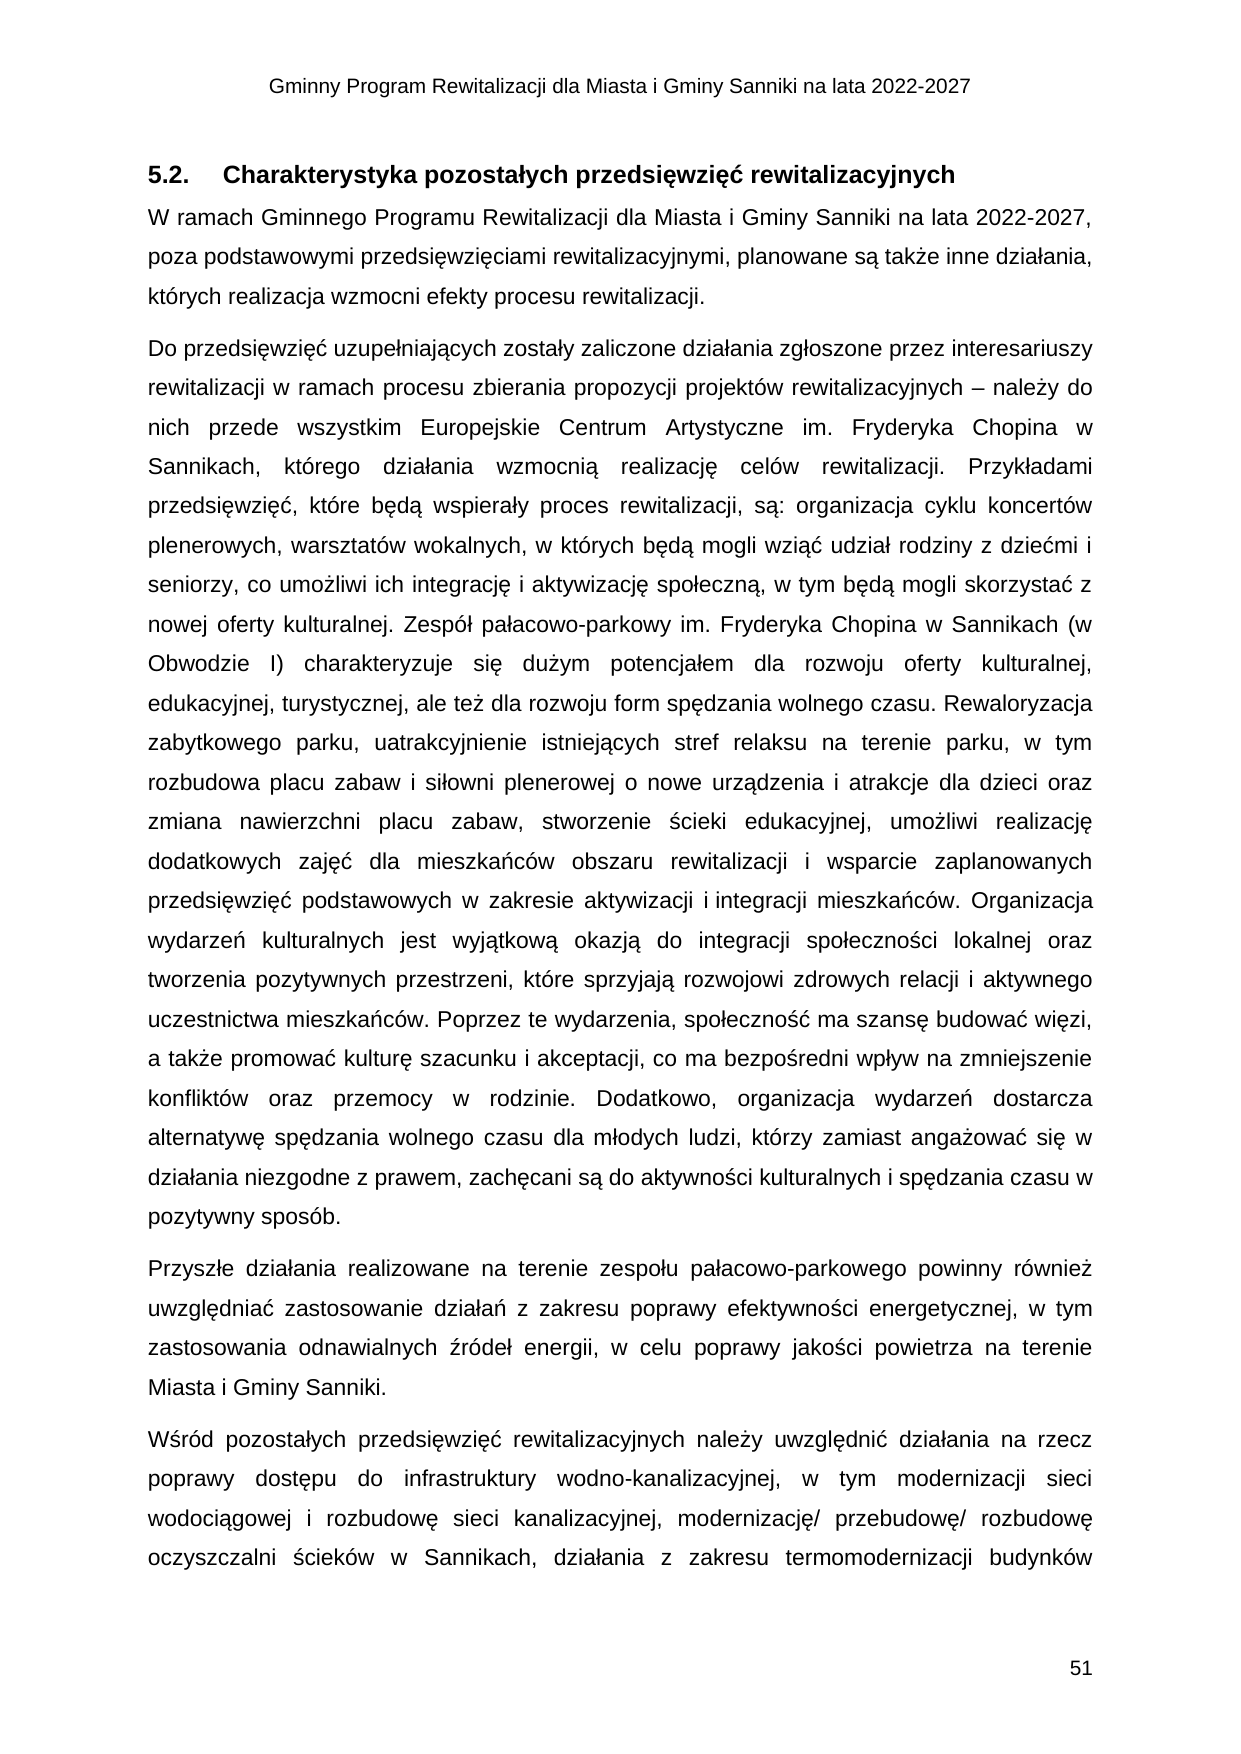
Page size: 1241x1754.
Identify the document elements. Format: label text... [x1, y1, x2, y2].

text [148, 1426, 1093, 1570]
text Przyszłe działania realizowane na terenie zespołu pałacowo-parkowego powinny również uwzględniać zastosowanie działań z zakresu poprawy efektywności energetycznej, w tym zastosowania odnawialnych źródeł energii, w celu poprawy jakości powietrza na terenie Miasta i Gminy Sanniki. [148, 1255, 1093, 1400]
text Do przedsięwzięć uzupełniających zostały zaliczone działania zgłoszone przez interesariuszy rewitalizacji w ramach procesu zbierania propozycji projektów rewitalizacyjnych – należy do nich przede wszystkim Europejskie Centrum Artystyczne im. Fryderyka Chopina w Sannikach, którego działania wzmocnią realizację celów rewitalizacji. Przykładami przedsięwzięć, które będą wspierały proces rewitalizacji, są: organizacja cyklu koncertów plenerowych, warsztatów wokalnych, w których będą mogli wziąć udział rodziny z dziećmi i seniorzy, co umożliwi ich integrację i aktywizację społeczną, w tym będą mogli skorzystać z nowej oferty kulturalnej. Zespół pałacowo-parkowy im. Fryderyka Chopina w Sannikach (w Obwodzie I) charakteryzuje się dużym potencjałem dla rozwoju oferty kulturalnej, edukacyjnej, turystycznej, ale też dla rozwoju form spędzania wolnego czasu. Rewaloryzacja zabytkowego parku, uatrakcyjnienie istniejących stref relaksu na terenie parku, w tym rozbudowa placu zabaw i siłowni plenerowej o nowe urządzenia i atrakcje dla dzieci oraz zmiana nawierzchni placu zabaw, stworzenie ścieki edukacyjnej, umożliwi realizację dodatkowych zajęć dla mieszkańców obszaru rewitalizacji i wsparcie zaplanowanych przedsięwzięć podstawowych w zakresie aktywizacji i integracji mieszkańców. Organizacja wydarzeń kulturalnych jest wyjątkową okazją do integracji społeczności lokalnej oraz tworzenia pozytywnych przestrzeni, które sprzyjają rozwojowi zdrowych relacji i aktywnego uczestnictwa mieszkańców. Poprzez te wydarzenia, społeczność ma szansę budować więzi, a także promować kulturę szacunku i akceptacji, co ma bezpośredni wpływ na zmniejszenie konfliktów oraz przemocy w rodzinie. Dodatkowo, organizacja wydarzeń dostarcza alternatywę spędzania wolnego czasu dla młodych ludzi, którzy zamiast angażować się w działania niezgodne z prawem, zachęcani są do aktywności kulturalnych i spędzania czasu w pozytywny sposób. [148, 334, 1093, 1229]
text W ramach Gminnego Programu Rewitalizacji dla Miasta i Gminy Sanniki na lata 2022-2027, poza podstawowymi przedsięwzięciami rewitalizacyjnymi, planowane są także inne działania, których realizacja wzmocni efekty procesu rewitalizacji. [148, 204, 1093, 309]
subtitle Charakterystyka pozostałych przedsięwzięć rewitalizacyjnych [148, 160, 1093, 189]
